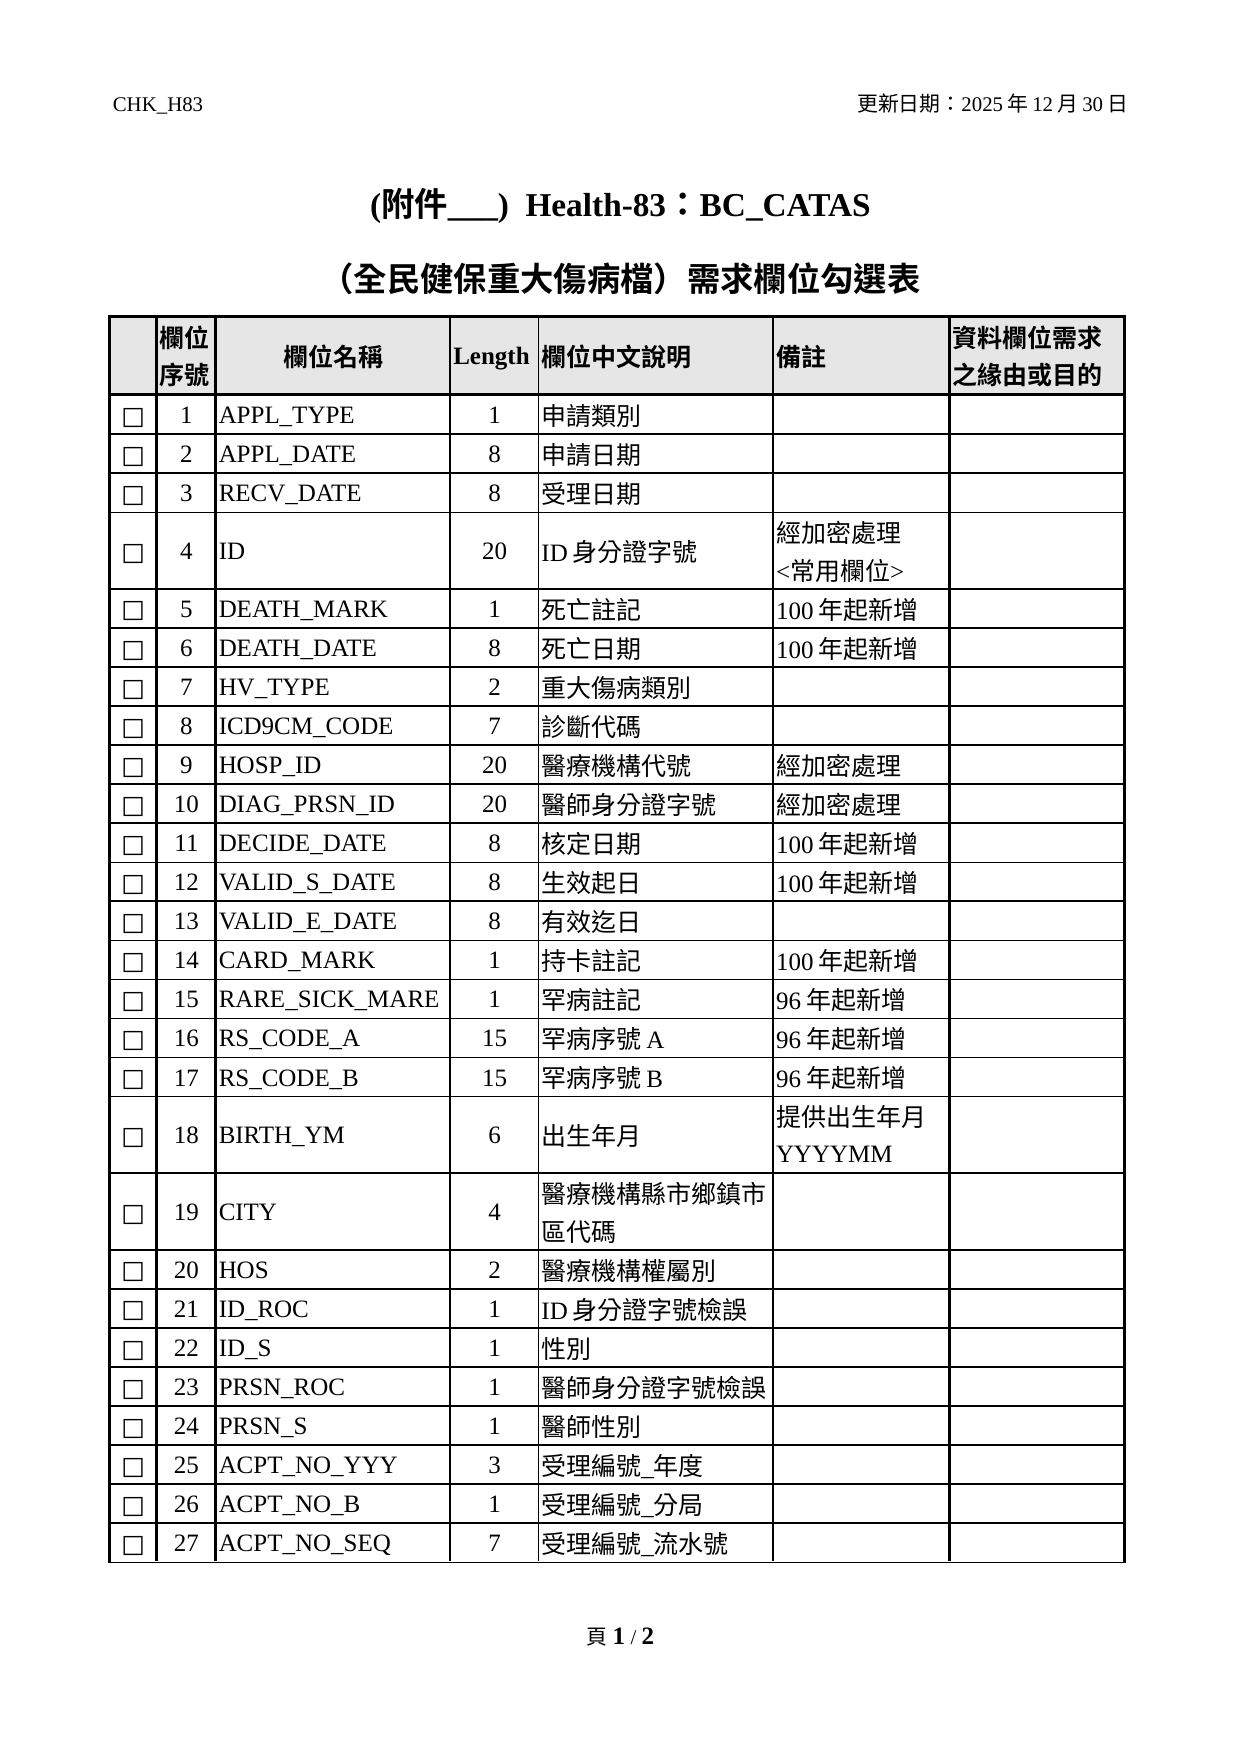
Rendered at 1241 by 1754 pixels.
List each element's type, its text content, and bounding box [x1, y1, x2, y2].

table_cell VALID_E_DATE [217, 902, 449, 939]
table_cell □ [111, 785, 155, 822]
table_cell [951, 902, 1123, 939]
table_header 資料欄位需求之緣由或目的 [951, 318, 1123, 393]
table_cell 8 [451, 474, 538, 511]
table_cell 醫師性別 [539, 1407, 772, 1444]
table_cell □ [111, 1058, 155, 1096]
table_cell □ [111, 435, 155, 472]
table_cell BIRTH_YM [217, 1097, 449, 1172]
table_cell DEATH_MARK [217, 590, 449, 627]
table_cell [774, 1524, 948, 1561]
table_cell ACPT_NO_B [217, 1485, 449, 1522]
table_cell [951, 1407, 1123, 1444]
table_cell 8 [451, 902, 538, 939]
table_cell [951, 1290, 1123, 1327]
table_cell [951, 785, 1123, 822]
table_cell 1 [451, 1329, 538, 1366]
table_cell □ [111, 1290, 155, 1327]
table_cell □ [111, 980, 155, 1018]
table_cell □ [111, 1446, 155, 1483]
table_cell [951, 1097, 1123, 1172]
text (附件___) Health-83：BC_CATAS [112, 164, 1128, 239]
table_cell [774, 1485, 948, 1522]
table_cell DEATH_DATE [217, 629, 449, 666]
table_cell □ [111, 668, 155, 705]
table_cell RARE_SICK_MARE [217, 980, 449, 1018]
table_cell 23 [158, 1368, 214, 1405]
table_cell ACPT_NO_YYY [217, 1446, 449, 1483]
table_cell 有效迄日 [539, 902, 772, 939]
table_header 欄位名稱 [217, 318, 449, 393]
table_cell [951, 668, 1123, 705]
table_cell 19 [158, 1174, 214, 1249]
table_cell 1 [451, 1407, 538, 1444]
table_cell 3 [451, 1446, 538, 1483]
table_cell 20 [451, 785, 538, 822]
table_cell 15 [451, 1019, 538, 1057]
table_cell [951, 1329, 1123, 1366]
table_cell 醫療機構代號 [539, 746, 772, 783]
table_cell 20 [451, 746, 538, 783]
table_cell 1 [451, 980, 538, 1018]
table_cell 1 [451, 1368, 538, 1405]
table_cell 11 [158, 824, 214, 861]
table_cell 1 [158, 396, 214, 433]
table_cell [951, 629, 1123, 666]
table_cell 25 [158, 1446, 214, 1483]
table_cell [774, 1290, 948, 1327]
table_cell □ [111, 902, 155, 939]
table_cell 性別 [539, 1329, 772, 1366]
table_cell [951, 824, 1123, 861]
table_cell 15 [451, 1058, 538, 1096]
table_cell [774, 1446, 948, 1483]
table_cell 持卡註記 [539, 941, 772, 978]
table_cell □ [111, 746, 155, 783]
table_cell 4 [451, 1174, 538, 1249]
table_cell 2 [451, 668, 538, 705]
table_cell □ [111, 707, 155, 744]
table_cell □ [111, 941, 155, 978]
table_cell 核定日期 [539, 824, 772, 861]
table_cell [774, 396, 948, 433]
table_cell [774, 1329, 948, 1366]
table_cell PRSN_ROC [217, 1368, 449, 1405]
table_cell [774, 1407, 948, 1444]
table_cell [774, 435, 948, 472]
table_cell 8 [451, 824, 538, 861]
table_cell [951, 1019, 1123, 1057]
table_cell [951, 513, 1123, 588]
table_cell 20 [158, 1251, 214, 1288]
table_cell □ [111, 1019, 155, 1057]
table_cell 17 [158, 1058, 214, 1096]
table_cell [951, 941, 1123, 978]
table_cell 27 [158, 1524, 214, 1561]
table_cell 20 [451, 513, 538, 588]
table_cell PRSN_S [217, 1407, 449, 1444]
table_cell 21 [158, 1290, 214, 1327]
table_header 備註 [774, 318, 948, 393]
table_cell 1 [451, 941, 538, 978]
table_cell 死亡註記 [539, 590, 772, 627]
table_cell 6 [158, 629, 214, 666]
table_cell 死亡日期 [539, 629, 772, 666]
table_cell 22 [158, 1329, 214, 1366]
table_cell 1 [451, 590, 538, 627]
table_cell 13 [158, 902, 214, 939]
table_cell RS_CODE_A [217, 1019, 449, 1057]
table_cell 8 [451, 863, 538, 900]
table_cell 100年起新增 [774, 629, 948, 666]
table_cell [951, 396, 1123, 433]
table_cell 9 [158, 746, 214, 783]
table_cell 100年起新增 [774, 824, 948, 861]
table_cell □ [111, 1485, 155, 1522]
table_cell [951, 863, 1123, 900]
table_header Length [451, 318, 538, 393]
table_cell 經加密處理 <常用欄位> [774, 513, 948, 588]
table_cell 診斷代碼 [539, 707, 772, 744]
table_cell ID_ROC [217, 1290, 449, 1327]
table_cell HOSP_ID [217, 746, 449, 783]
table_cell 生效起日 [539, 863, 772, 900]
table_cell [774, 1368, 948, 1405]
table_cell □ [111, 513, 155, 588]
table_cell 醫師身分證字號檢誤 [539, 1368, 772, 1405]
table_cell 經加密處理 [774, 746, 948, 783]
table_cell [951, 980, 1123, 1018]
table_cell ICD9CM_CODE [217, 707, 449, 744]
table_cell 醫療機構縣市鄉鎮市區代碼 [539, 1174, 772, 1249]
table_cell 罕病序號A [539, 1019, 772, 1057]
table_cell □ [111, 1368, 155, 1405]
table_cell 罕病序號B [539, 1058, 772, 1096]
table_cell □ [111, 1524, 155, 1561]
table_cell 受理編號_流水號 [539, 1524, 772, 1561]
table_cell 7 [158, 668, 214, 705]
table_cell □ [111, 396, 155, 433]
table_cell RECV_DATE [217, 474, 449, 511]
table_cell 8 [451, 629, 538, 666]
table_cell 5 [158, 590, 214, 627]
table_cell [951, 1058, 1123, 1096]
table_cell 12 [158, 863, 214, 900]
table_cell [951, 1524, 1123, 1561]
table_cell 受理編號_年度 [539, 1446, 772, 1483]
table_cell ID_S [217, 1329, 449, 1366]
table_cell [774, 902, 948, 939]
table_cell □ [111, 1407, 155, 1444]
table_cell 15 [158, 980, 214, 1018]
table_cell 96年起新增 [774, 980, 948, 1018]
table_cell APPL_DATE [217, 435, 449, 472]
table_cell 受理日期 [539, 474, 772, 511]
table_cell 1 [451, 396, 538, 433]
table_cell □ [111, 629, 155, 666]
table_cell [951, 746, 1123, 783]
table_cell 100年起新增 [774, 863, 948, 900]
table_cell 重大傷病類別 [539, 668, 772, 705]
table_cell 7 [451, 1524, 538, 1561]
table_cell [774, 474, 948, 511]
table_header 欄位中文說明 [539, 318, 772, 393]
table_cell 14 [158, 941, 214, 978]
table_cell CARD_MARK [217, 941, 449, 978]
table_cell ID身分證字號檢誤 [539, 1290, 772, 1327]
table_cell 4 [158, 513, 214, 588]
table_cell [951, 1174, 1123, 1249]
table_cell 18 [158, 1097, 214, 1172]
table_cell [774, 1251, 948, 1288]
table_cell 申請日期 [539, 435, 772, 472]
table_header [111, 318, 155, 393]
table_cell CITY [217, 1174, 449, 1249]
table_cell 96年起新增 [774, 1019, 948, 1057]
table_cell ID身分證字號 [539, 513, 772, 588]
table_cell [951, 474, 1123, 511]
table_cell 醫療機構權屬別 [539, 1251, 772, 1288]
table_cell □ [111, 590, 155, 627]
table_cell 96年起新增 [774, 1058, 948, 1096]
table_cell 出生年月 [539, 1097, 772, 1172]
table_cell 2 [451, 1251, 538, 1288]
table_cell 7 [451, 707, 538, 744]
table_cell 1 [451, 1485, 538, 1522]
table_cell 8 [451, 435, 538, 472]
table_cell [951, 590, 1123, 627]
table_cell HOS [217, 1251, 449, 1288]
table_cell 8 [158, 707, 214, 744]
table_cell HV_TYPE [217, 668, 449, 705]
table_cell [774, 668, 948, 705]
table_cell [774, 1174, 948, 1249]
table_cell DIAG_PRSN_ID [217, 785, 449, 822]
table_cell □ [111, 1097, 155, 1172]
table_cell [951, 1446, 1123, 1483]
table_cell ID [217, 513, 449, 588]
table_cell □ [111, 863, 155, 900]
table_cell [951, 1251, 1123, 1288]
text （全民健保重大傷病檔）需求欄位勾選表 [112, 239, 1128, 314]
table_cell 申請類別 [539, 396, 772, 433]
table_cell 受理編號_分局 [539, 1485, 772, 1522]
table_cell RS_CODE_B [217, 1058, 449, 1096]
table_cell APPL_TYPE [217, 396, 449, 433]
table_cell VALID_S_DATE [217, 863, 449, 900]
table_cell 10 [158, 785, 214, 822]
table_cell 1 [451, 1290, 538, 1327]
table_cell □ [111, 824, 155, 861]
table_cell [951, 1485, 1123, 1522]
table_cell 26 [158, 1485, 214, 1522]
table_header 欄位 序號 [158, 318, 214, 393]
table_cell □ [111, 1251, 155, 1288]
table_cell 24 [158, 1407, 214, 1444]
table_cell 2 [158, 435, 214, 472]
table_cell 100年起新增 [774, 941, 948, 978]
table_cell DECIDE_DATE [217, 824, 449, 861]
table_cell [951, 1368, 1123, 1405]
table_cell 6 [451, 1097, 538, 1172]
table_cell [774, 707, 948, 744]
table_cell [951, 707, 1123, 744]
table_cell 罕病註記 [539, 980, 772, 1018]
table_cell 提供出生年月YYYYMM [774, 1097, 948, 1172]
table_cell 經加密處理 [774, 785, 948, 822]
table_cell □ [111, 1329, 155, 1366]
table_cell 100年起新增 [774, 590, 948, 627]
table_cell [951, 435, 1123, 472]
table_cell □ [111, 474, 155, 511]
table_cell 3 [158, 474, 214, 511]
table_cell 醫師身分證字號 [539, 785, 772, 822]
table_cell ACPT_NO_SEQ [217, 1524, 449, 1561]
table_cell □ [111, 1174, 155, 1249]
table_cell 16 [158, 1019, 214, 1057]
